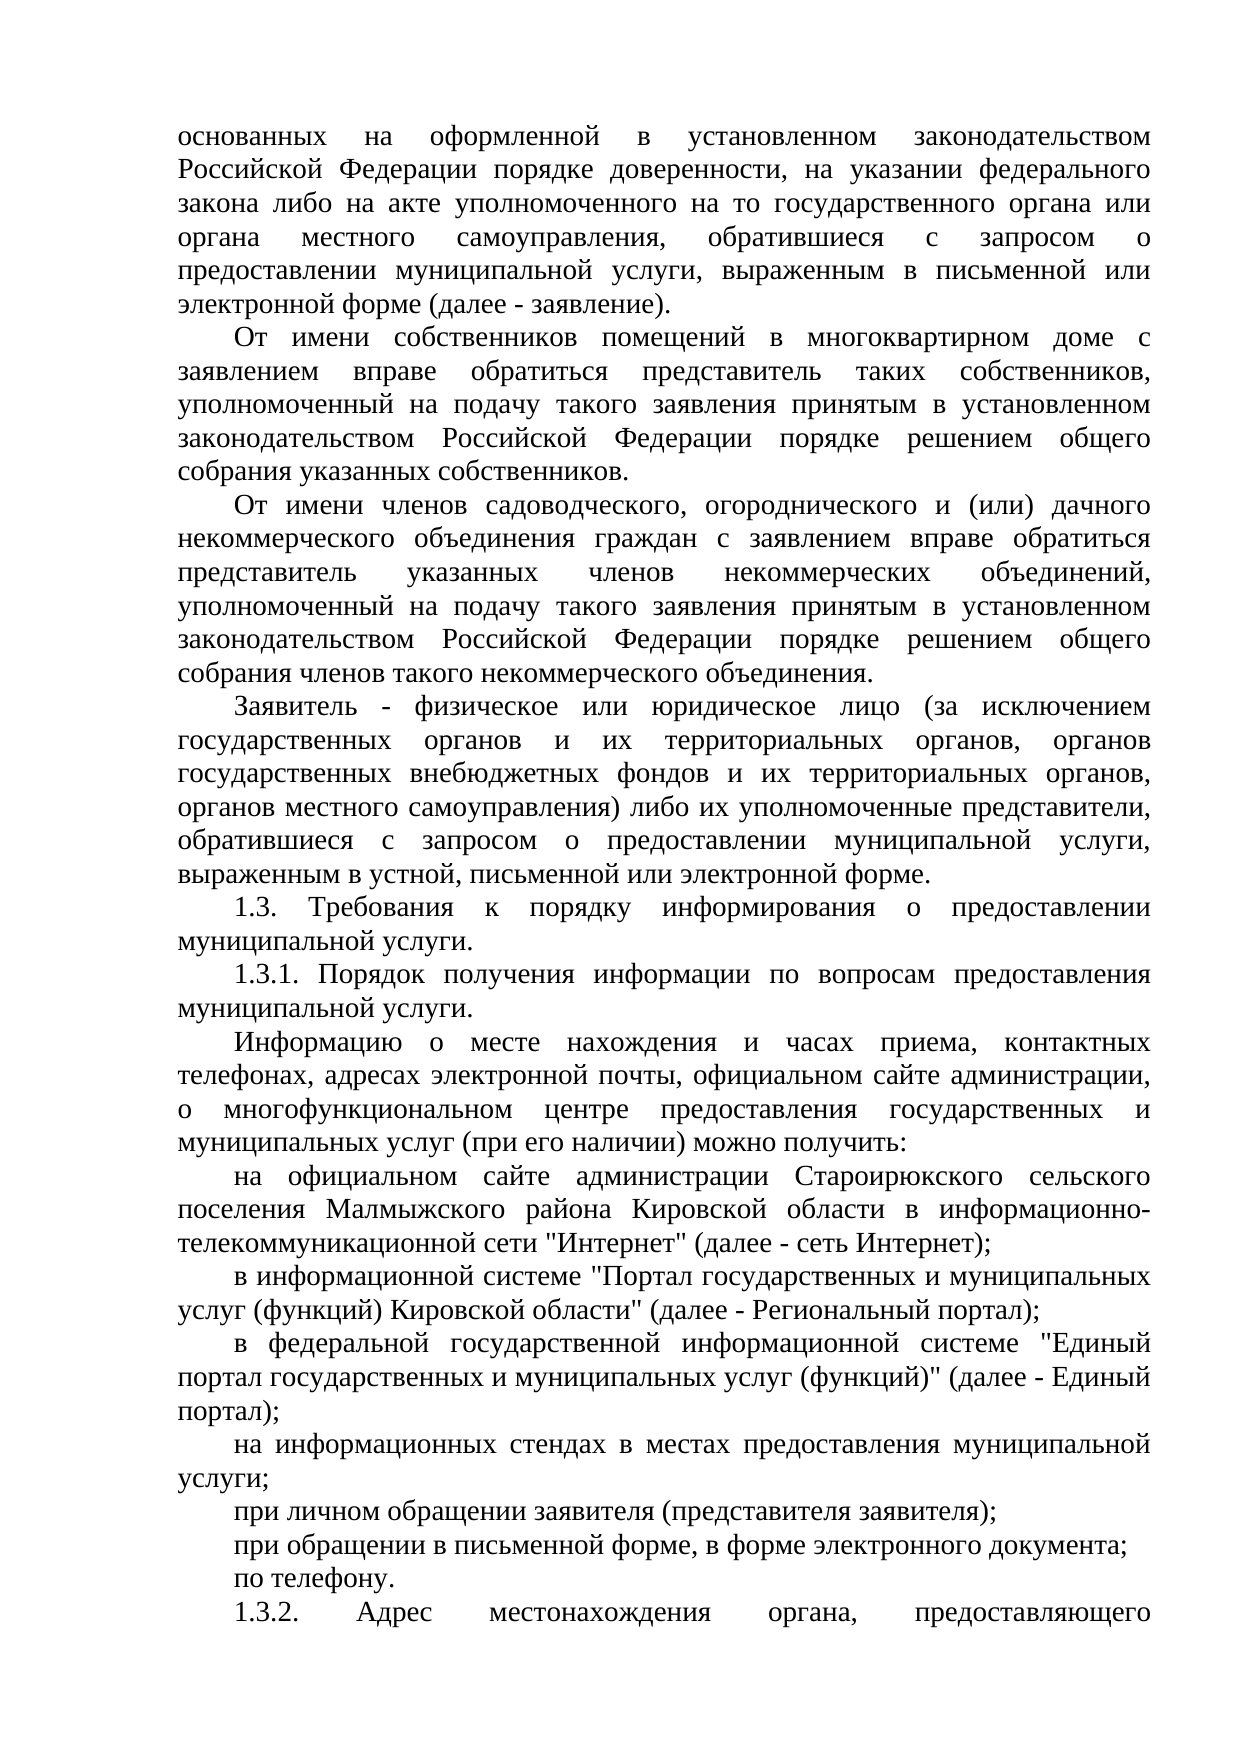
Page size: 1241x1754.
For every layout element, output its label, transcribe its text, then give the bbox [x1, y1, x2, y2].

text на официальном сайте администрации Староирюкского сельского поселения Малмыжского района Кировской области в информационно-телекоммуникационной сети "Интернет" (далее - сеть Интернет); [177, 1158, 1152, 1258]
text 1.3.1. Порядок получения информации по вопросам предоставления муниципальной услуги. [177, 957, 1152, 1024]
text при обращении в письменной форме, в форме электронного документа; [177, 1527, 1152, 1560]
text 1.3. Требования к порядку информирования о предоставлении муниципальной услуги. [177, 889, 1152, 957]
text Информацию о месте нахождения и часах приема, контактных телефонах, адресах электронной почты, официальном сайте администрации, о многофункциональном центре предоставления государственных и муниципальных услуг (при его наличии) можно получить: [177, 1024, 1152, 1158]
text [177, 118, 1152, 319]
text в информационной системе "Портал государственных и муниципальных услуг (функций) Кировской области" (далее - Региональный портал); [177, 1258, 1152, 1326]
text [177, 1594, 1152, 1627]
text От имени собственников помещений в многоквартирном доме с заявлением вправе обратиться представитель таких собственников, уполномоченный на подачу такого заявления принятым в установленном законодательством Российской Федерации порядке решением общего собрания указанных собственников. [177, 319, 1152, 487]
text по телефону. [177, 1560, 1152, 1594]
text на информационных стендах в местах предоставления муниципальной услуги; [177, 1426, 1152, 1493]
text при личном обращении заявителя (представителя заявителя); [177, 1493, 1152, 1527]
text в федеральной государственной информационной системе "Единый портал государственных и муниципальных услуг (функций)" (далее - Единый портал); [177, 1326, 1152, 1426]
text От имени членов садоводческого, огороднического и (или) дачного некоммерческого объединения граждан с заявлением вправе обратиться представитель указанных членов некоммерческих объединений, уполномоченный на подачу такого заявления принятым в установленном законодательством Российской Федерации порядке решением общего собрания членов такого некоммерческого объединения. [177, 487, 1152, 688]
text Заявитель - физическое или юридическое лицо (за исключением государственных органов и их территориальных органов, органов государственных внебюджетных фондов и их территориальных органов, органов местного самоуправления) либо их уполномоченные представители, обратившиеся с запросом о предоставлении муниципальной услуги, выраженным в устной, письменной или электронной форме. [177, 688, 1152, 889]
